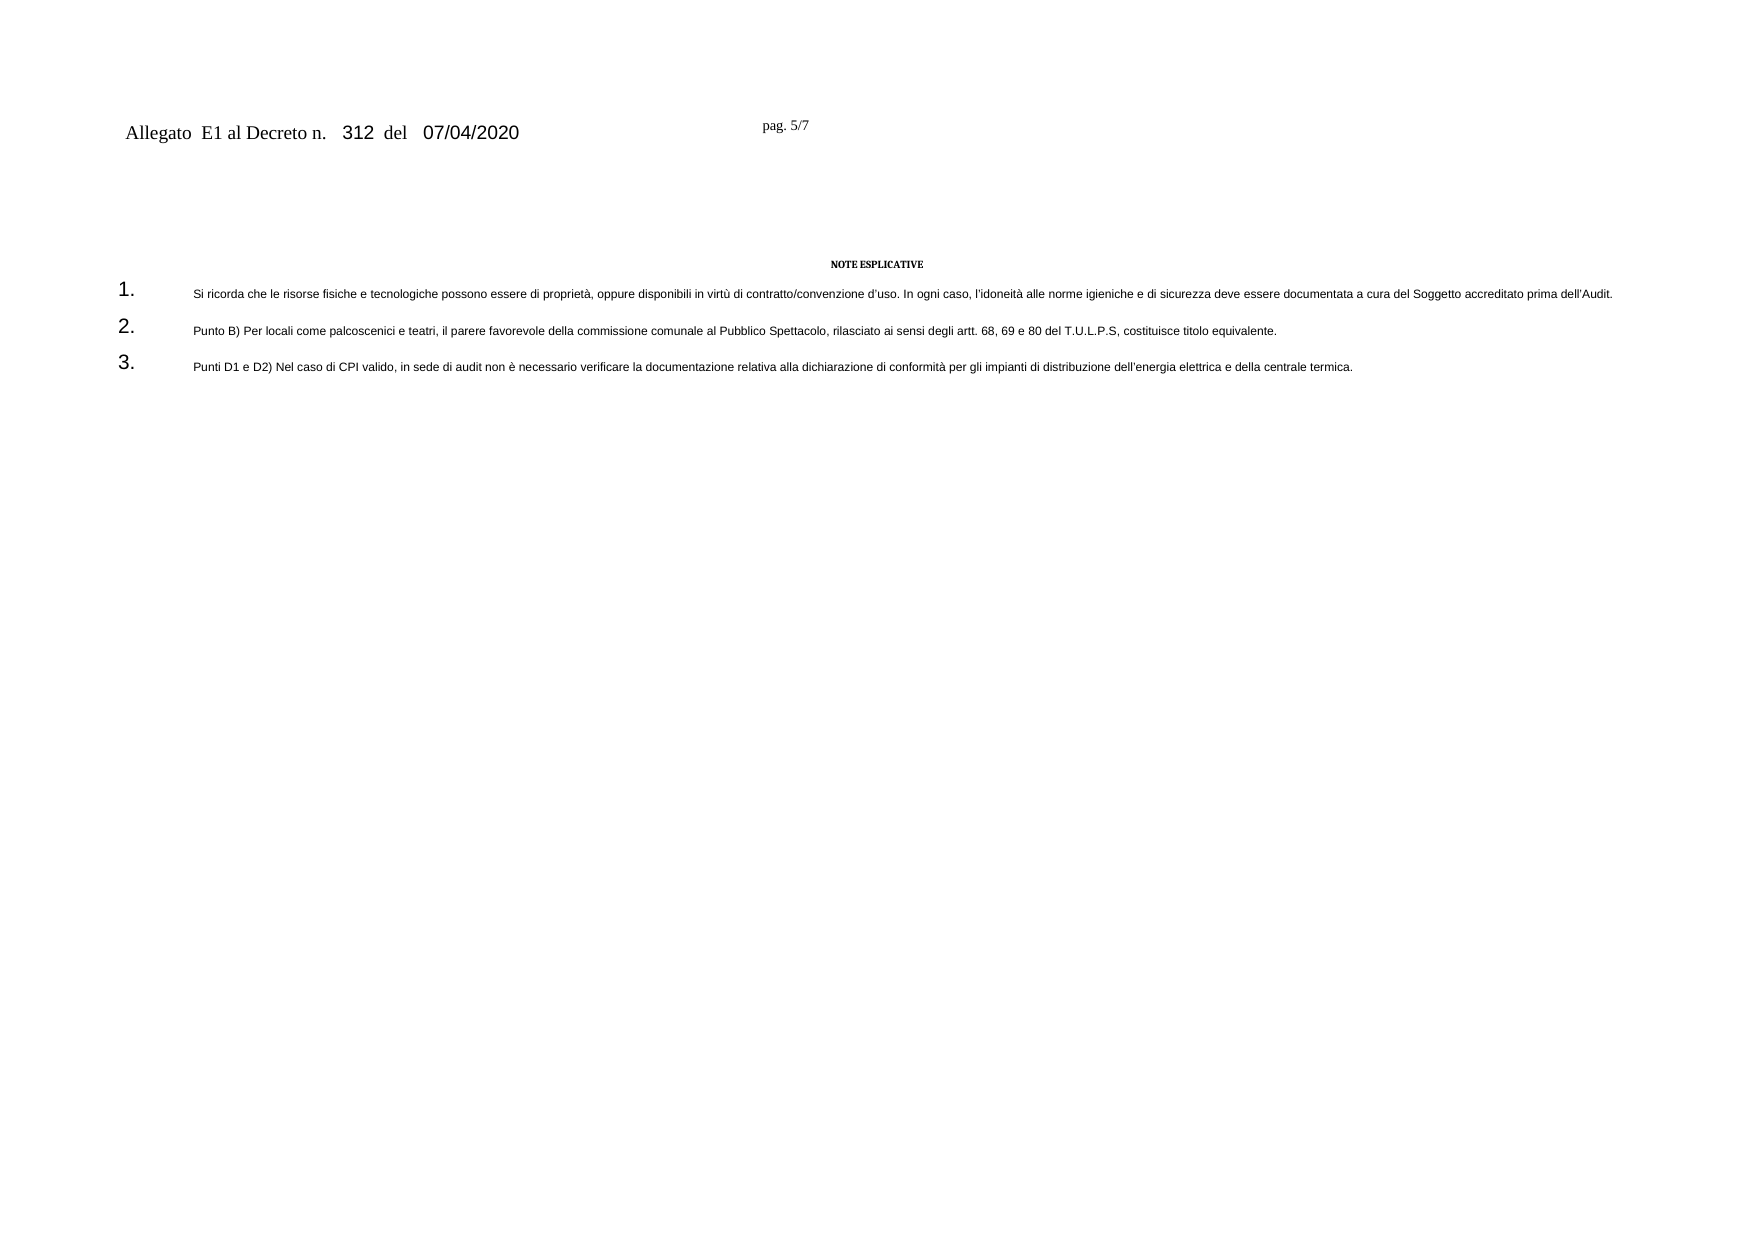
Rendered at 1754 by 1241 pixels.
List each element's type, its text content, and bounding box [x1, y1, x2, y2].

list Punti D1 e D2) Nel caso di CPI valido, in sede di audit non è necessario verificare la documentazione relativa alla dichiarazione di conformità per gli impianti di distribuzione dell’energia elettrica e della centrale termica. [118, 350, 1636, 374]
list Punto B) Per locali come palcoscenici e teatri, il parere favorevole della commissione comunale al Pubblico Spettacolo, rilasciato ai sensi degli artt. 68, 69 e 80 del T.U.L.P.S, costituisce titolo equivalente. [118, 314, 1636, 338]
list Si ricorda che le risorse fisiche e tecnologiche possono essere di proprietà, oppure disponibili in virtù di contratto/convenzione d’uso. In ogni caso, l’idoneità alle norme igieniche e di sicurezza deve essere documentata a cura del Soggetto accreditato prima dell’Audit. [118, 277, 1636, 301]
text NOTE ESPLICATIVE [118, 249, 1636, 271]
